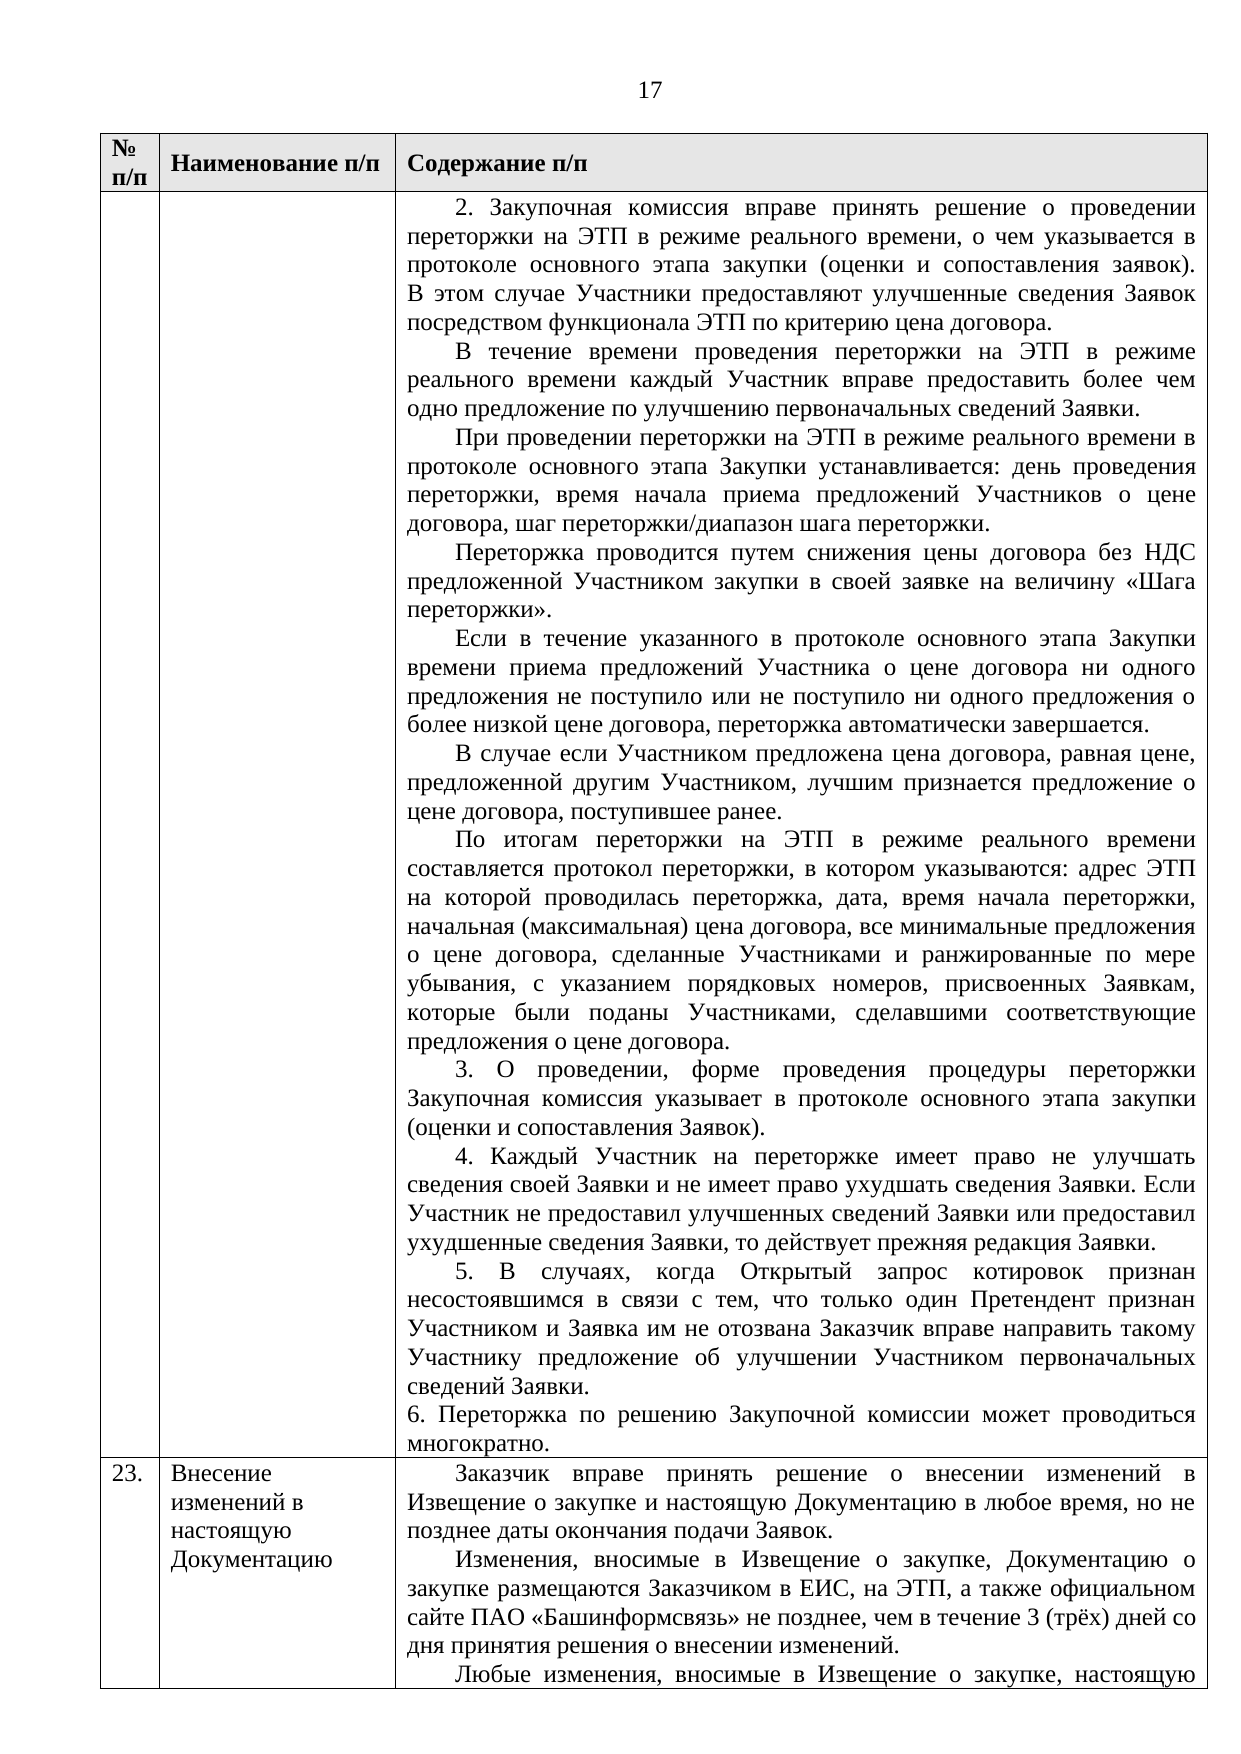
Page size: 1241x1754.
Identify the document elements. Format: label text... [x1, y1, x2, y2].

table_cell [101, 1458, 159, 1688]
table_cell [160, 192, 395, 1457]
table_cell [396, 192, 1207, 1457]
table_cell [101, 192, 159, 1457]
table_header № п/п [101, 134, 159, 191]
table_header Наименование п/п [160, 134, 395, 191]
table_header Содержание п/п [396, 134, 1207, 191]
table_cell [396, 1458, 1207, 1688]
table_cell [160, 1458, 395, 1688]
